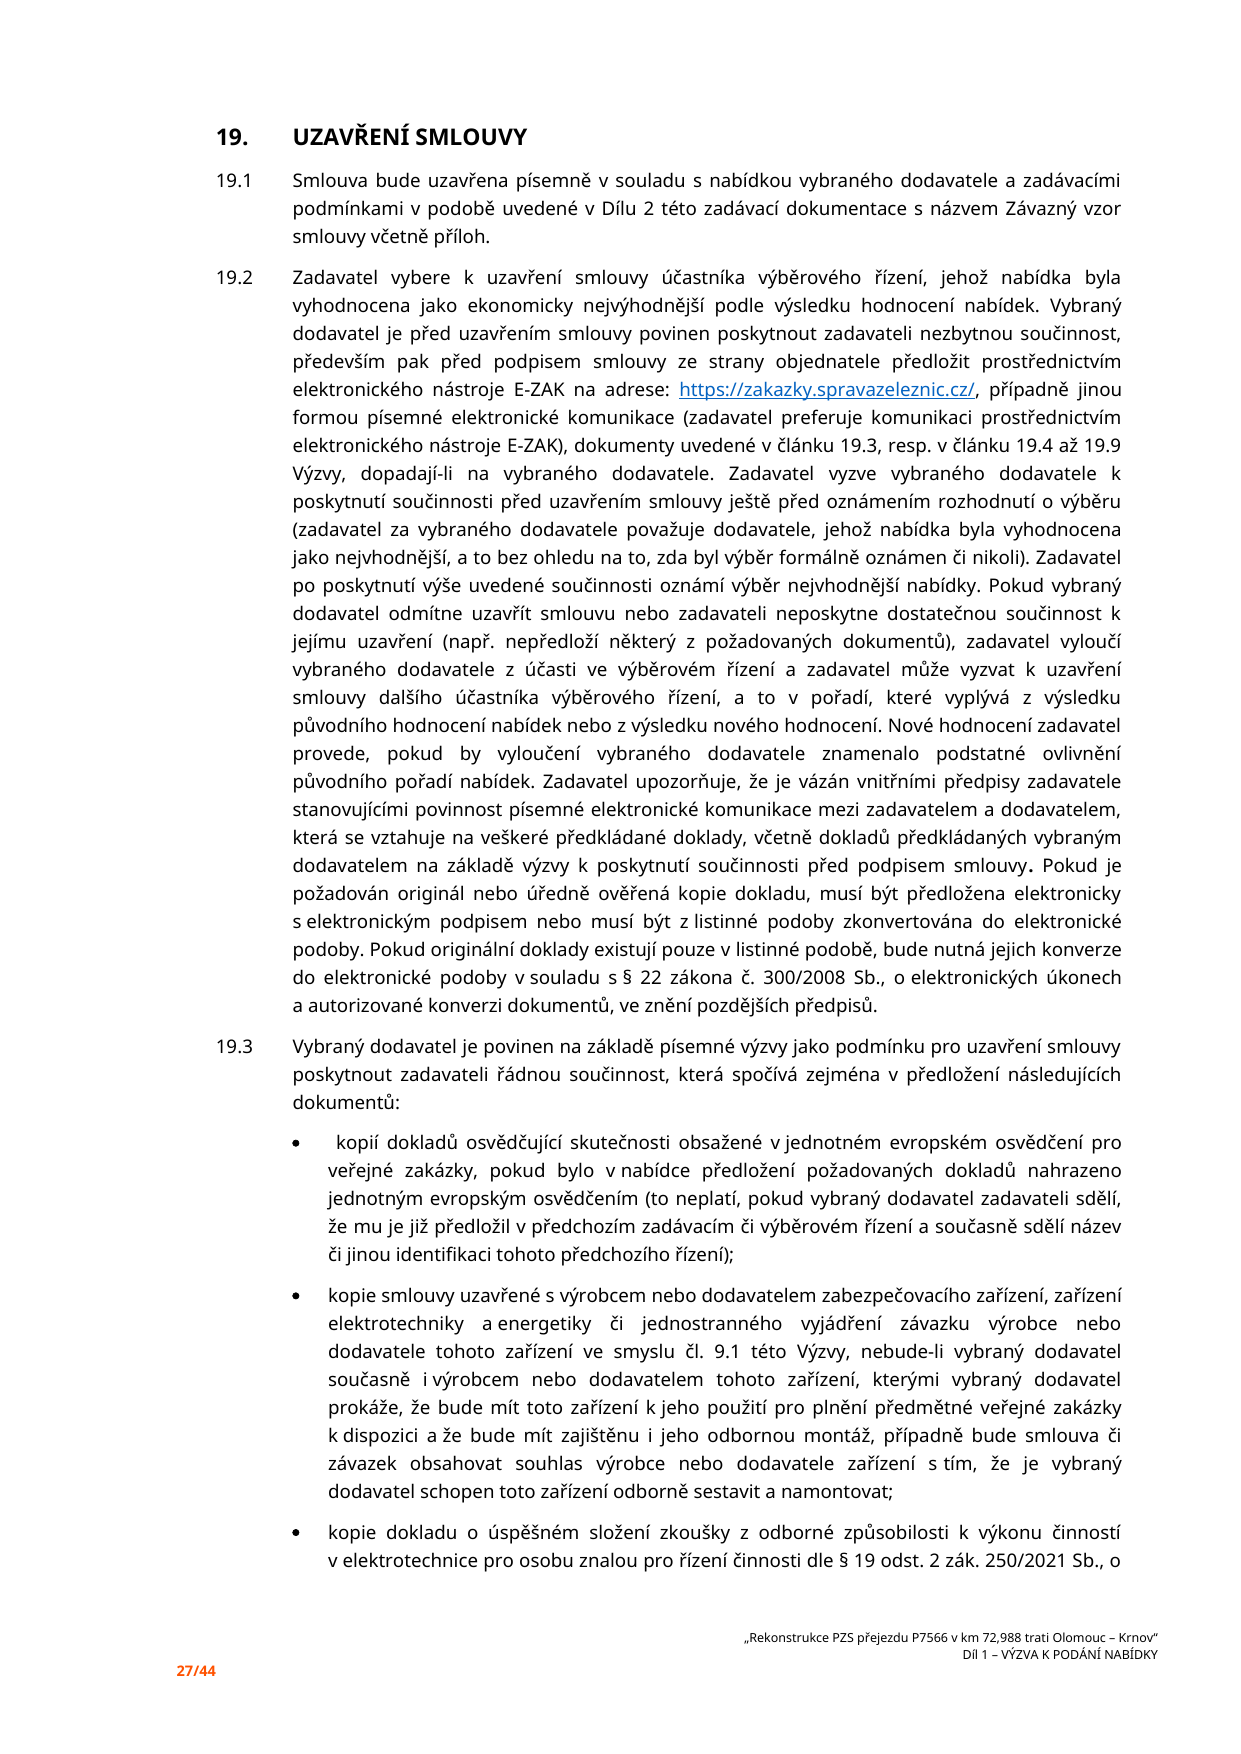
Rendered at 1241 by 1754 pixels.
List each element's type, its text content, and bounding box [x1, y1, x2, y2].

text kopie smlouvy uzavřené s výrobcem nebo dodavatelem zabezpečovacího zařízení, zařízení elektrotechniky a energetiky či jednostranného vyjádření závazku výrobce nebo dodavatele tohoto zařízení ve smyslu čl. 9.1 této Výzvy, nebude-li vybraný dodavatel současně i výrobcem nebo dodavatelem tohoto zařízení, kterými vybraný dodavatel prokáže, že bude mít toto zařízení k jeho použití pro plnění předmětné veřejné zakázky k dispozici a že bude mít zajištěnu i jeho odbornou montáž, případně bude smlouva či závazek obsahovat souhlas výrobce nebo dodavatele zařízení s tím, že je vybraný dodavatel schopen toto zařízení odborně sestavit a namontovat; [292, 1282, 1122, 1504]
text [292, 1519, 1122, 1572]
text kopií dokladů osvědčující skutečnosti obsažené v jednotném evropském osvědčení pro veřejné zakázky, pokud bylo v nabídce předložení požadovaných dokladů nahrazeno jednotným evropským osvědčením (to neplatí, pokud vybraný dodavatel zadavateli sdělí, že mu je již předložil v předchozím zadávacím či výběrovém řízení a současně sdělí název či jinou identifikaci tohoto předchozího řízení); [292, 1130, 1122, 1267]
text UZAVŘENÍ SMLOUVY [216, 121, 1122, 152]
text Vybraný dodavatel je povinen na základě písemné výzvy jako podmínku pro uzavření smlouvy poskytnout zadavateli řádnou součinnost, která spočívá zejména v předložení následujících dokumentů: [216, 1033, 1122, 1115]
text Zadavatel vybere k uzavření smlouvy účastníka výběrového řízení, jehož nabídka byla vyhodnocena jako ekonomicky nejvýhodnější podle výsledku hodnocení nabídek. Vybraný dodavatel je před uzavřením smlouvy povinen poskytnout zadavateli nezbytnou součinnost, především pak před podpisem smlouvy ze strany objednatele předložit prostřednictvím elektronického nástroje E-ZAK na adrese: https://zakazky.spravazeleznic.cz/, případně jinou formou písemné elektronické komunikace (zadavatel preferuje komunikaci prostřednictvím elektronického nástroje E-ZAK), dokumenty uvedené v článku 19.3, resp. v článku 19.4 až 19.9 Výzvy, dopadají-li na vybraného dodavatele. Zadavatel vyzve vybraného dodavatele k poskytnutí součinnosti před uzavřením smlouvy ještě před oznámením rozhodnutí o výběru (zadavatel za vybraného dodavatele považuje dodavatele, jehož nabídka byla vyhodnocena jako nejvhodnější, a to bez ohledu na to, zda byl výběr formálně oznámen či nikoli). Zadavatel po poskytnutí výše uvedené součinnosti oznámí výběr nejvhodnější nabídky. Pokud vybraný dodavatel odmítne uzavřít smlouvu nebo zadavateli neposkytne dostatečnou součinnost k jejímu uzavření (např. nepředloží některý z požadovaných dokumentů), zadavatel vyloučí vybraného dodavatele z účasti ve výběrovém řízení a zadavatel může vyzvat k uzavření smlouvy dalšího účastníka výběrového řízení, a to v pořadí, které vyplývá z výsledku původního hodnocení nabídek nebo z výsledku nového hodnocení. Nové hodnocení zadavatel provede, pokud by vyloučení vybraného dodavatele znamenalo podstatné ovlivnění původního pořadí nabídek. Zadavatel upozorňuje, že je vázán vnitřními předpisy zadavatele stanovujícími povinnost písemné elektronické komunikace mezi zadavatelem a dodavatelem, která se vztahuje na veškeré předkládané doklady, včetně dokladů předkládaných vybraným dodavatelem na základě výzvy k poskytnutí součinnosti před podpisem smlouvy. Pokud je požadován originál nebo úředně ověřená kopie dokladu, musí být předložena elektronicky s elektronickým podpisem nebo musí být z listinné podoby zkonvertována do elektronické podoby. Pokud originální doklady existují pouze v listinné podobě, bude nutná jejich konverze do elektronické podoby v souladu s § 22 zákona č. 300/2008 Sb., o elektronických úkonech a autorizované konverzi dokumentů, ve znění pozdějších předpisů. [216, 264, 1122, 1018]
text Smlouva bude uzavřena písemně v souladu s nabídkou vybraného dodavatele a zadávacími podmínkami v podobě uvedené v Dílu 2 této zadávací dokumentace s názvem Závazný vzor smlouvy včetně příloh. [216, 167, 1122, 249]
